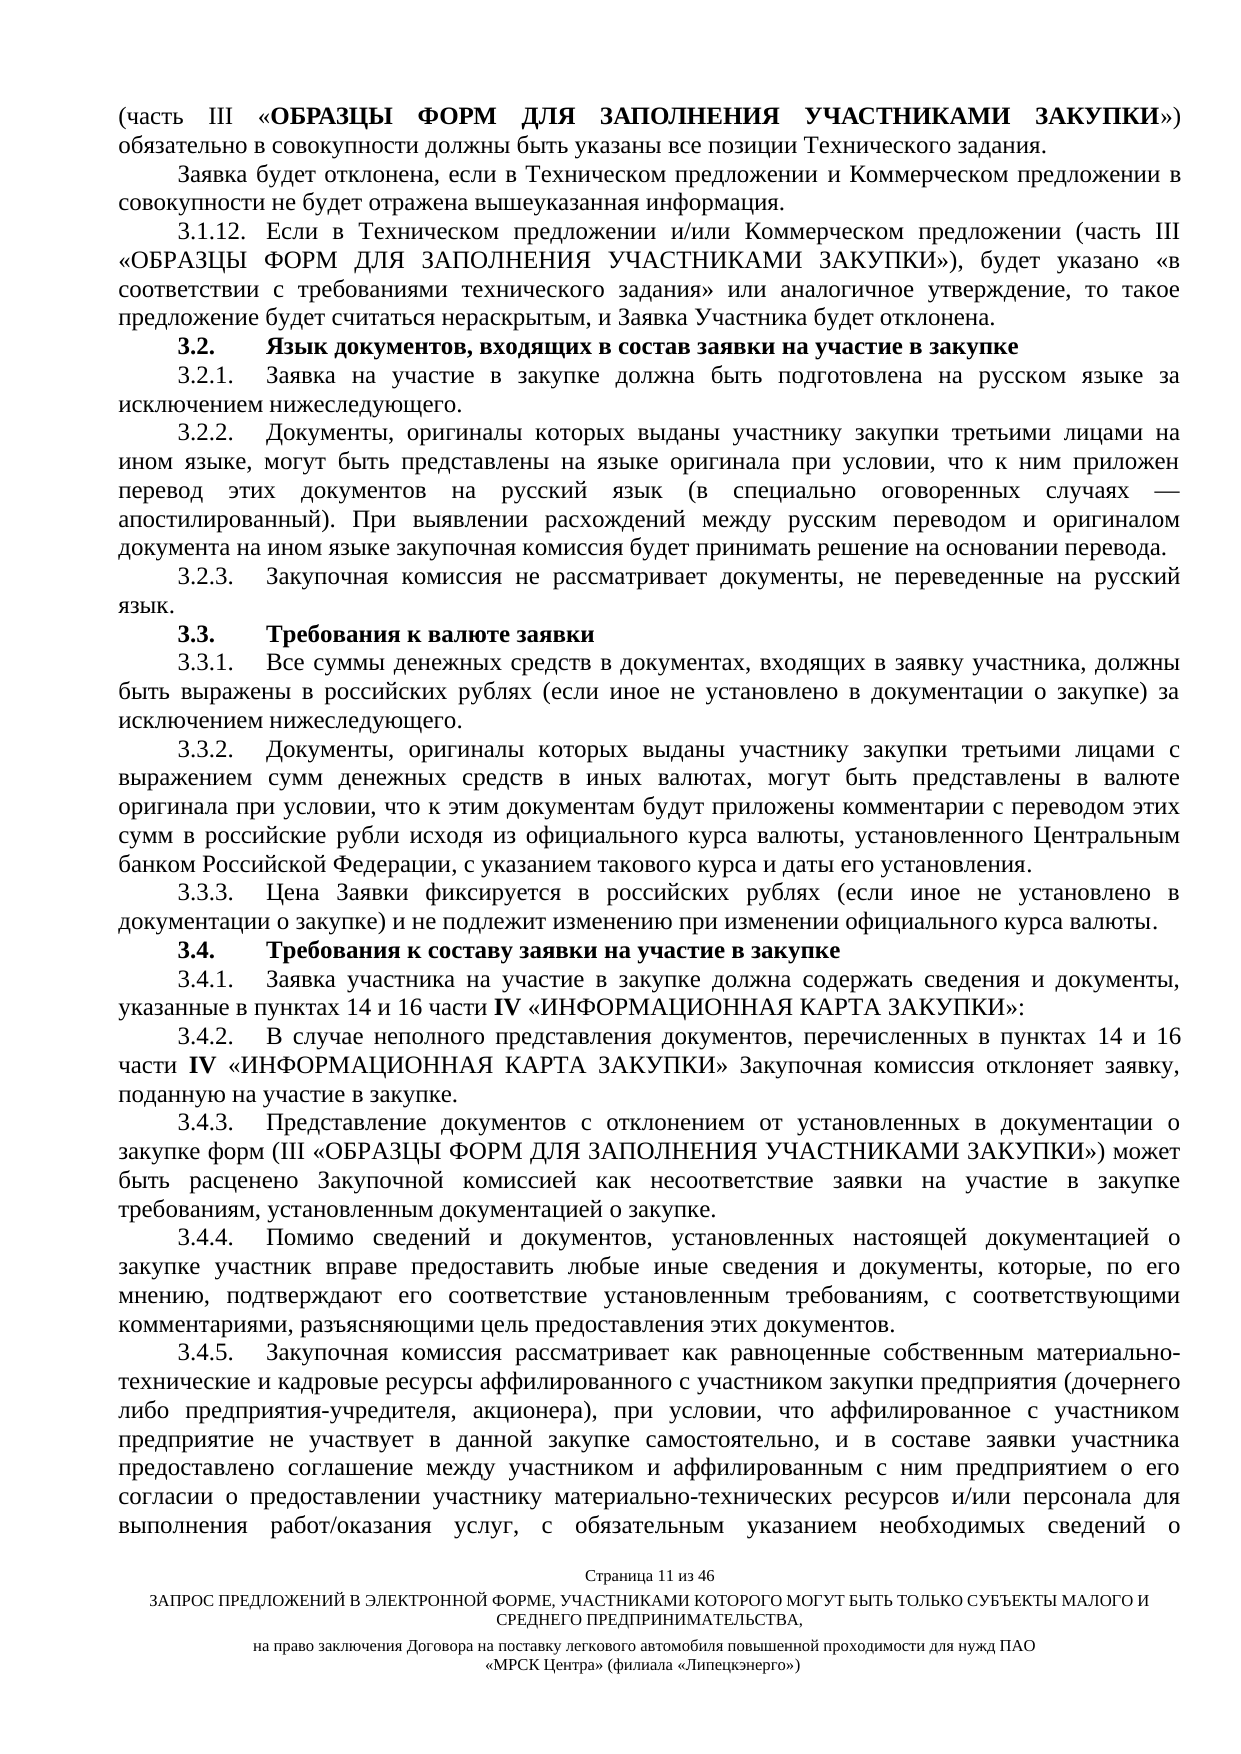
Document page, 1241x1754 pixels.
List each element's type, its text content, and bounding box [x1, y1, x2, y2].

subtitle Документы, оригиналы которых выданы участнику закупки третьими лицами с выражением сумм денежных средств в иных валютах, могут быть представлены в валюте оригинала при условии, что к этим документам будут приложены комментарии с переводом этих сумм в российские рубли исходя из официального курса валюты, установленного Центральным банком Российской Федерации, с указанием такового курса и даты его установления. [118, 734, 1181, 877]
subtitle Помимо сведений и документов, установленных настоящей документацией о закупке участник вправе предоставить любые иные сведения и документы, которые, по его мнению, подтверждают его соответствие установленным требованиям, с соответствующими комментариями, разъясняющими цель предоставления этих документов. [118, 1222, 1181, 1337]
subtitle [118, 1337, 1181, 1539]
subtitle Закупочная комиссия не рассматривает документы, не переведенные на русский язык. [118, 561, 1181, 619]
subtitle Цена Заявки фиксируется в российских рублях (если иное не установлено в документации о закупке) и не подлежит изменению при изменении официального курса валюты. [118, 877, 1181, 935]
subtitle Все суммы денежных средств в документах, входящих в заявку участника, должны быть выражены в российских рублях (если иное не установлено в документации о закупке) за исключением нижеследующего. [118, 647, 1181, 734]
subtitle Заявка на участие в закупке должна быть подготовлена на русском языке за исключением нижеследующего. [118, 360, 1181, 417]
subtitle Требования к составу заявки на участие в закупке [118, 935, 1181, 964]
subtitle Представление документов с отклонением от установленных в документации о закупке форм (III «ОБРАЗЦЫ ФОРМ ДЛЯ ЗАПОЛНЕНИЯ УЧАСТНИКАМИ ЗАКУПКИ») может быть расценено Закупочной комиссией как несоответствие заявки на участие в закупке требованиям, установленным документацией о закупке. [118, 1107, 1181, 1222]
subtitle Если в Техническом предложении и/или Коммерческом предложении (часть III «ОБРАЗЦЫ ФОРМ ДЛЯ ЗАПОЛНЕНИЯ УЧАСТНИКАМИ ЗАКУПКИ»), будет указано «в соответствии с требованиями технического задания» или аналогичное утверждение, то такое предложение будет считаться нераскрытым, и Заявка Участника будет отклонена. [118, 216, 1181, 331]
subtitle Язык документов, входящих в состав заявки на участие в закупке [118, 331, 1181, 360]
subtitle Документы, оригиналы которых выданы участнику закупки третьими лицами на ином языке, могут быть представлены на языке оригинала при условии, что к ним приложен перевод этих документов на русский язык (в специально оговоренных случаях — апостилированный). При выявлении расхождений между русским переводом и оригиналом документа на ином языке закупочная комиссия будет принимать решение на основании перевода. [118, 417, 1181, 561]
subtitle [118, 101, 1181, 159]
subtitle В случае неполного представления документов, перечисленных в пунктах 14 и 16 части IV «ИНФОРМАЦИОННАЯ КАРТА ЗАКУПКИ» Закупочная комиссия отклоняет заявку, поданную на участие в закупке. [118, 1021, 1181, 1107]
subtitle Требования к валюте заявки [118, 619, 1181, 647]
subtitle Заявка будет отклонена, если в Техническом предложении и Коммерческом предложении в совокупности не будет отражена вышеуказанная информация. [118, 159, 1181, 216]
subtitle Заявка участника на участие в закупке должна содержать сведения и документы, указанные в пунктах 14 и 16 части IV «ИНФОРМАЦИОННАЯ КАРТА ЗАКУПКИ»: [118, 964, 1181, 1021]
